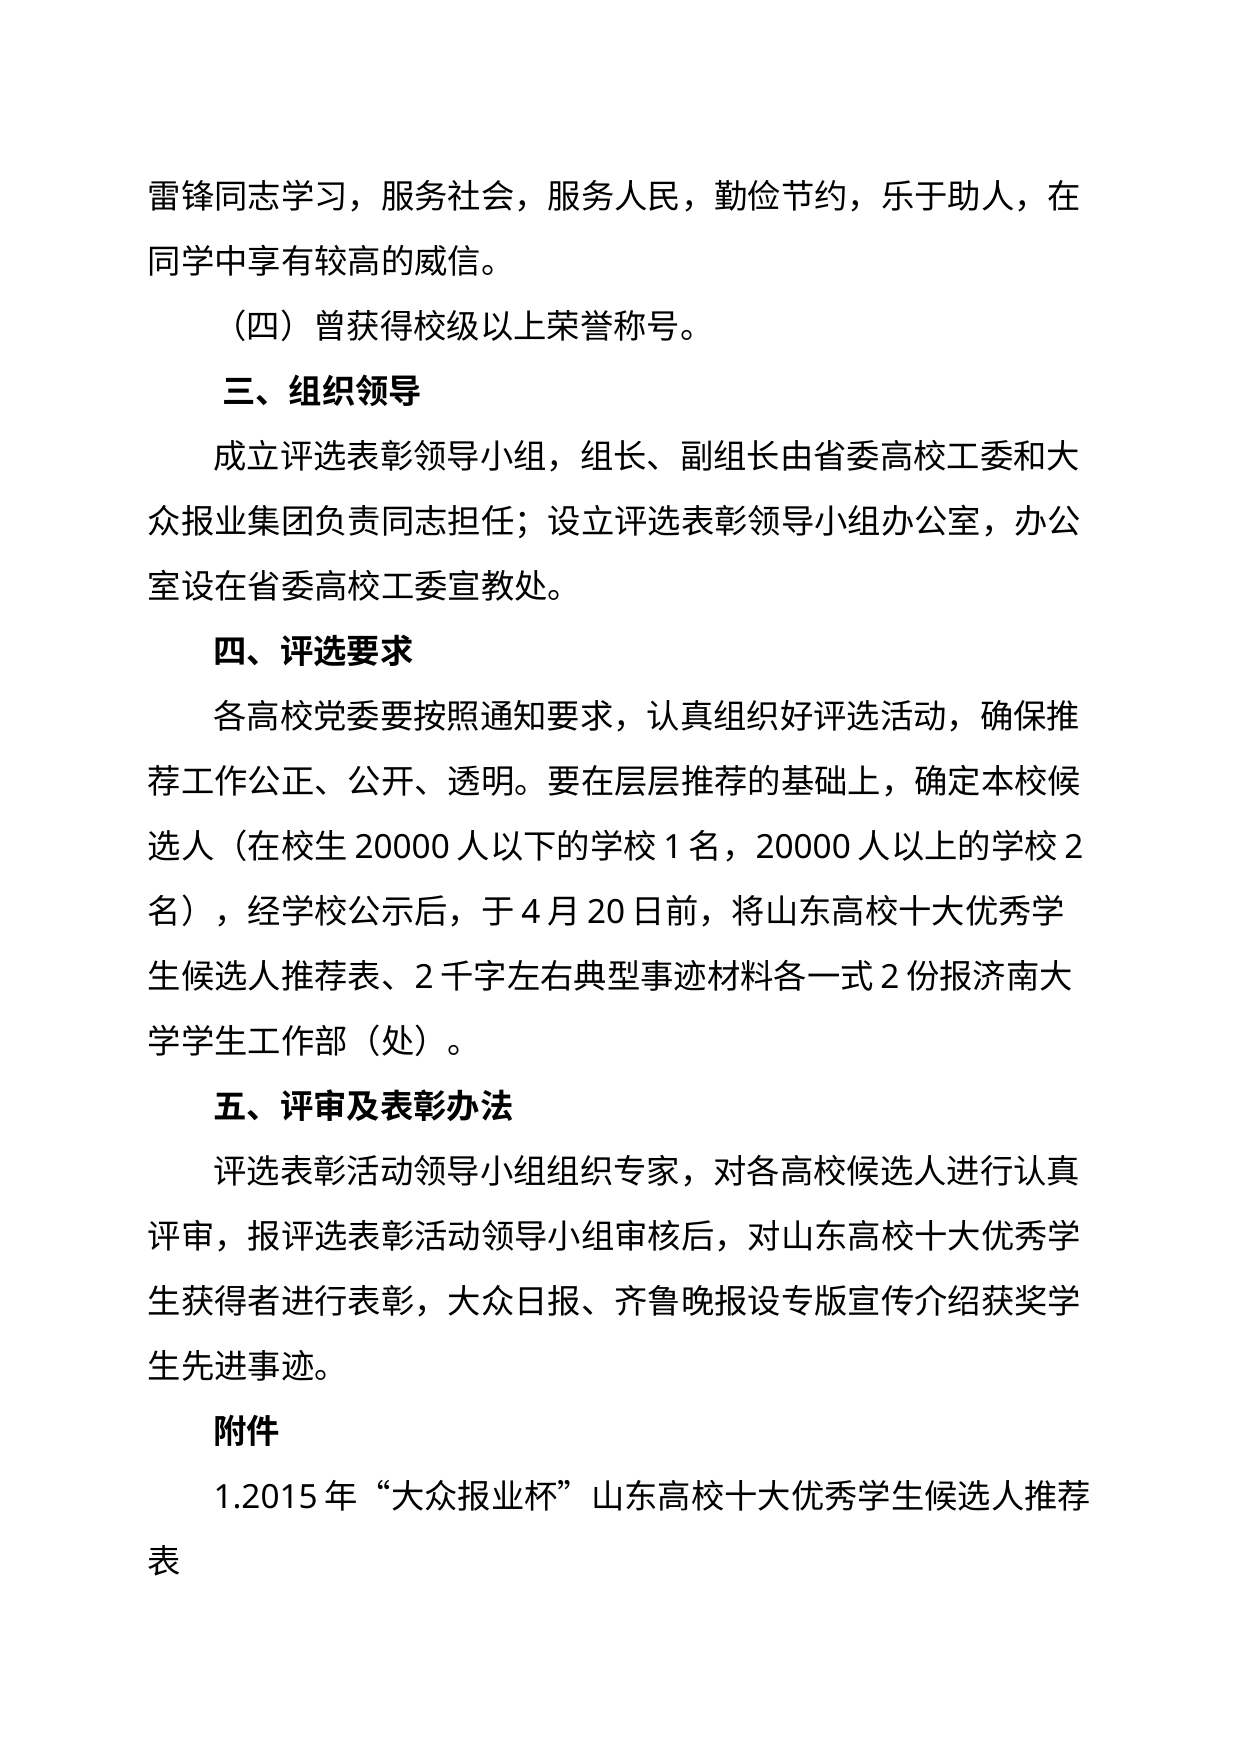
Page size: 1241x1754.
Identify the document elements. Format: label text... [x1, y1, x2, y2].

text 成立评选表彰领导小组，组长、副组长由省委高校工委和大众报业集团负责同志担任；设立评选表彰领导小组办公室，办公室设在省委高校工委宣教处。 [148, 422, 1092, 617]
text 三、组织领导 [148, 357, 1092, 422]
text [148, 162, 1092, 292]
text 各高校党委要按照通知要求，认真组织好评选活动，确保推荐工作公正、公开、透明。要在层层推荐的基础上，确定本校候选人（在校生20000人以下的学校1名，20000人以上的学校2名），经学校公示后，于4月20日前，将山东高校十大优秀学生候选人推荐表、2千字左右典型事迹材料各一式2份报济南大学学生工作部（处）。 [148, 682, 1092, 1072]
text 五、评审及表彰办法 [148, 1072, 1092, 1137]
text （四）曾获得校级以上荣誉称号。 [148, 292, 1092, 357]
text 四、评选要求 [148, 617, 1092, 682]
text 评选表彰活动领导小组组织专家，对各高校候选人进行认真评审，报评选表彰活动领导小组审核后，对山东高校十大优秀学生获得者进行表彰，大众日报、齐鲁晚报设专版宣传介绍获奖学生先进事迹。 [148, 1137, 1092, 1397]
text 1.2015年“大众报业杯”山东高校十大优秀学生候选人推荐表 [148, 1462, 1092, 1592]
text 附件 [148, 1397, 1092, 1462]
